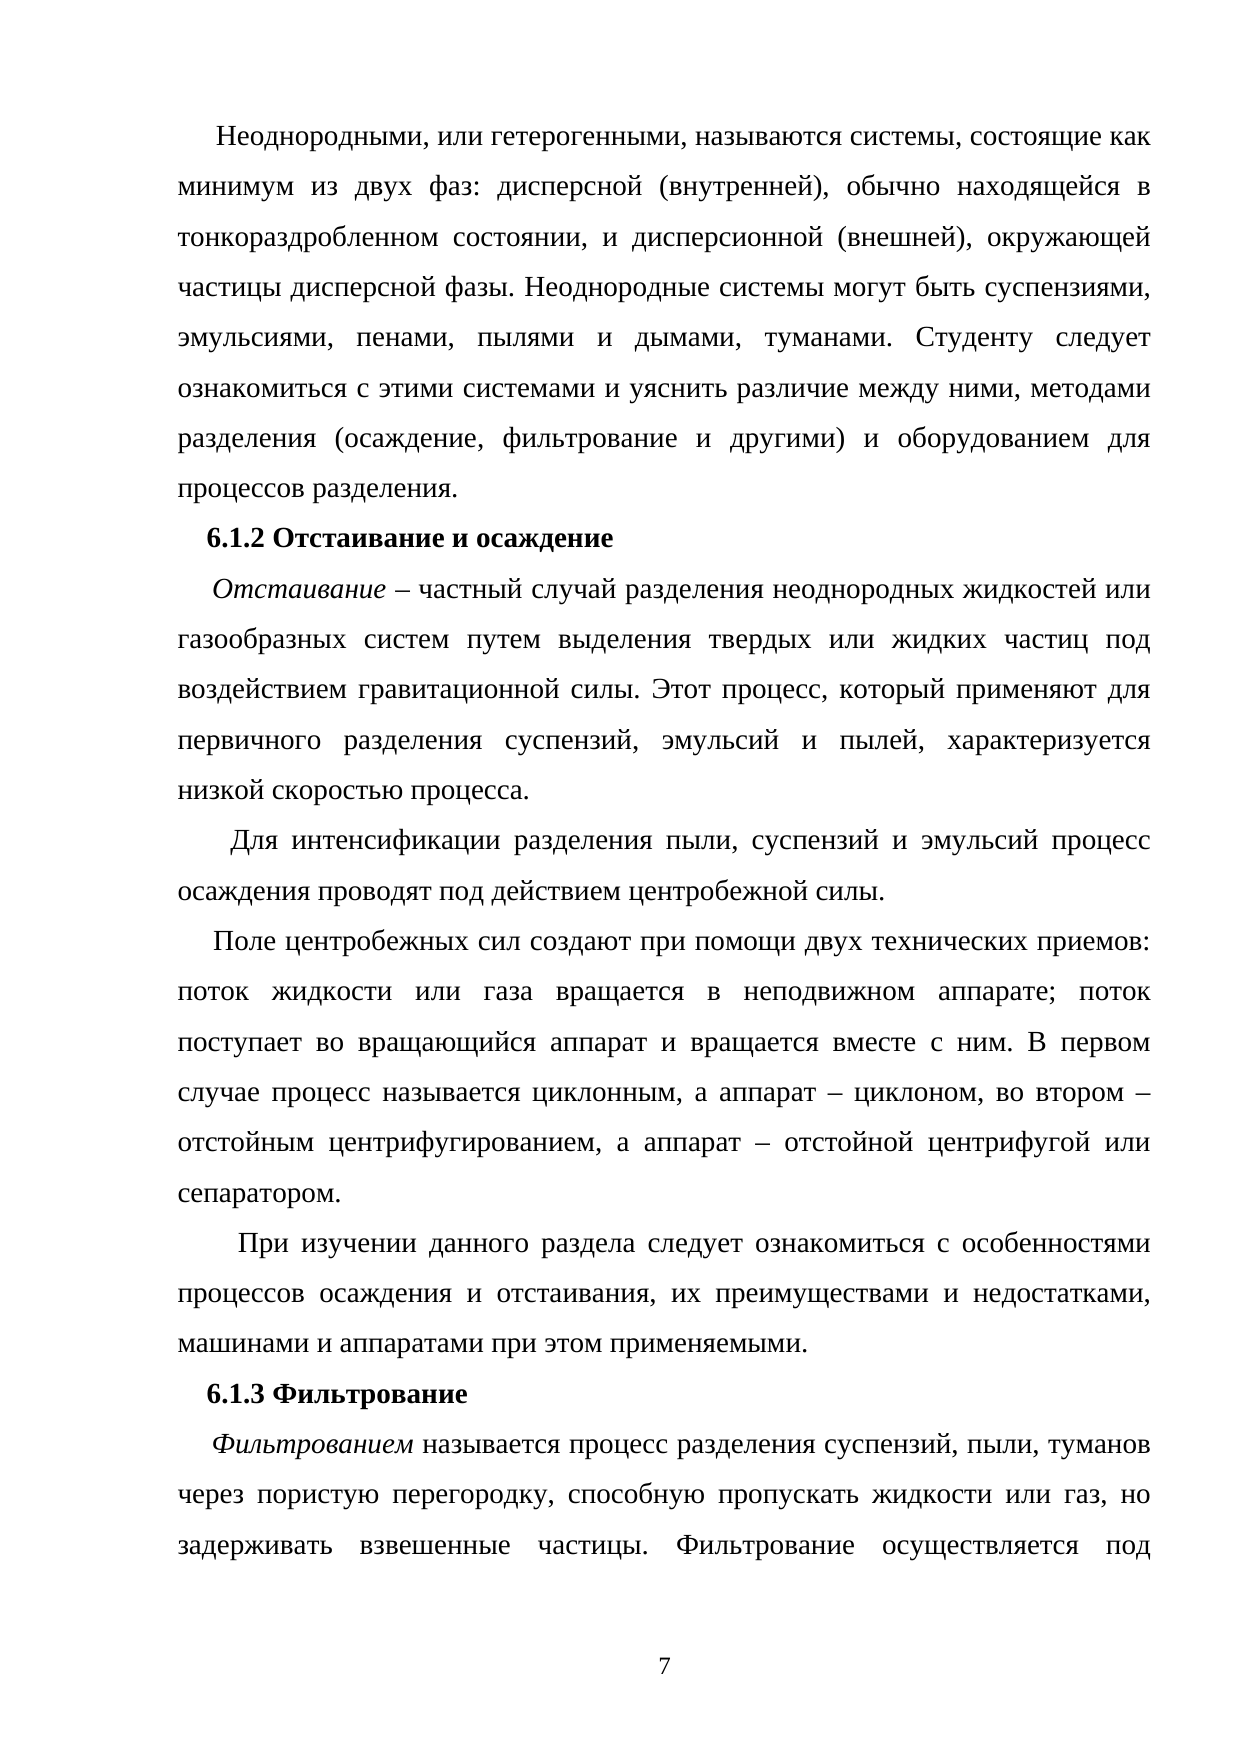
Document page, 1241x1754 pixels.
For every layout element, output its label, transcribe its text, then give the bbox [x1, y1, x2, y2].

text Неоднородными, или гетерогенными, называются системы, состоящие как минимум из двух фаз: дисперсной (внутренней), обычно находящейся в тонкораздробленном состоянии, и дисперсионной (внешней), окружающей частицы дисперсной фазы. Неоднородные системы могут быть суспензиями, эмульсиями, пенами, пылями и дымами, туманами. Студенту следует ознакомиться с этими системами и уяснить различие между ними, методами разделения (осаждение, фильтрование и другими) и оборудованием для процессов разделения. [177, 118, 1152, 504]
text 6.1.2 Отстаивание и осаждение [177, 521, 1152, 554]
text Отстаивание – частный случай разделения неоднородных жидкостей или газообразных систем путем выделения твердых или жидких частиц под воздействием гравитационной силы. Этот процесс, который применяют для первичного разделения суспензий, эмульсий и пылей, характеризуется низкой скоростью процесса. [177, 571, 1152, 806]
text 6.1.3 Фильтрование [177, 1376, 1152, 1409]
text Для интенсификации разделения пыли, суспензий и эмульсий процесс осаждения проводят под действием центробежной силы. [177, 822, 1152, 906]
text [177, 1426, 1152, 1560]
text При изучении данного раздела следует ознакомиться с особенностями процессов осаждения и отстаивания, их преимуществами и недостатками, машинами и аппаратами при этом применяемыми. [177, 1225, 1152, 1359]
text Поле центробежных сил создают при помощи двух технических приемов: поток жидкости или газа вращается в неподвижном аппарате; поток поступает во вращающийся аппарат и вращается вместе с ним. В первом случае процесс называется циклонным, а аппарат – циклоном, во втором – отстойным центрифугированием, а аппарат – отстойной центрифугой или сепаратором. [177, 923, 1152, 1208]
